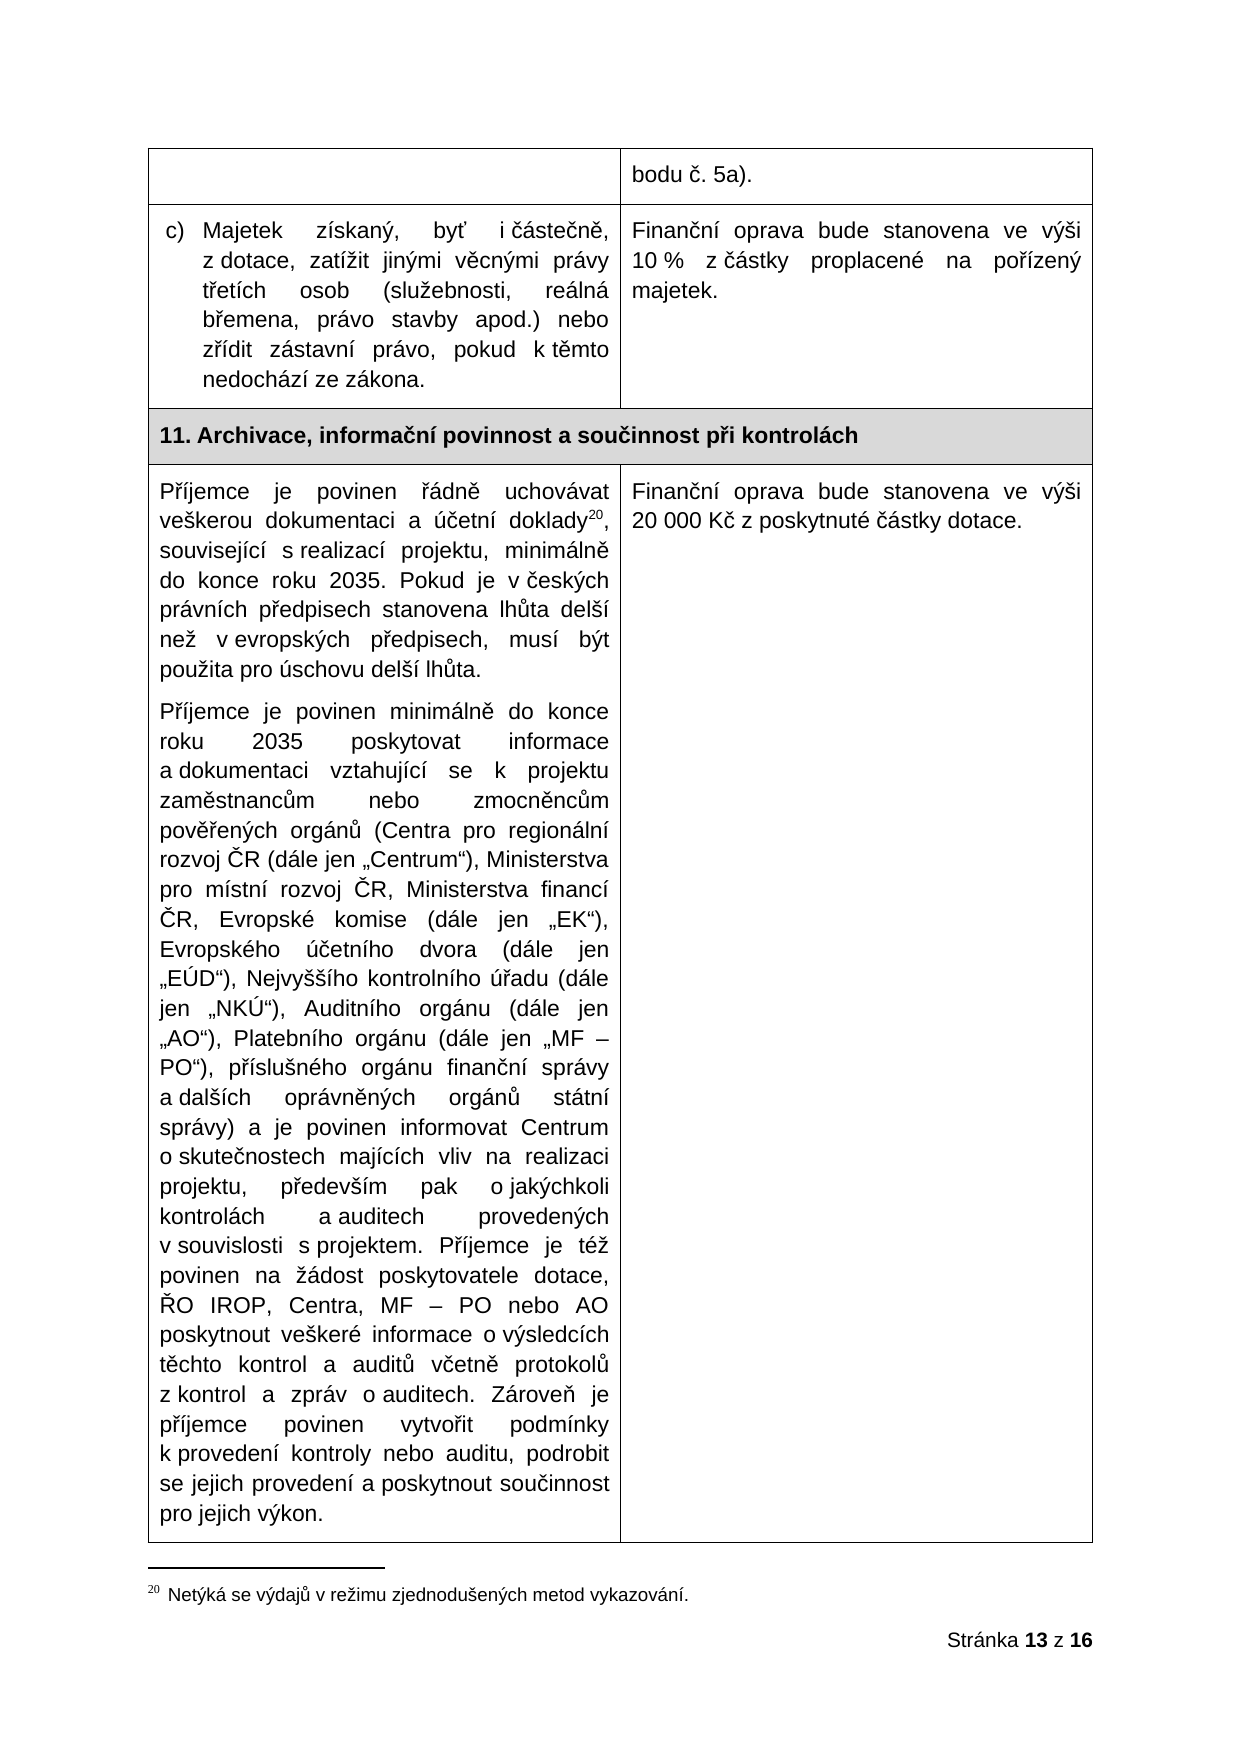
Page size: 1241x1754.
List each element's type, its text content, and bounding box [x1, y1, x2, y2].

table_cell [149, 465, 620, 1542]
table_cell Finanční oprava bude stanovena ve výši 10 % z částky proplacené na pořízený majetek. [621, 205, 1092, 408]
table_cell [621, 149, 1092, 204]
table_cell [149, 149, 620, 204]
table_cell Archivace, informační povinnost a součinnost při kontrolách [149, 409, 1092, 464]
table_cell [621, 465, 1092, 1542]
table_cell Majetek získaný, byť i částečně, z dotace, zatížit jinými věcnými právy třetích osob (služebnosti, reálná břemena, právo stavby apod.) nebo zřídit zástavní právo, pokud k těmto nedochází ze zákona. [149, 205, 620, 408]
